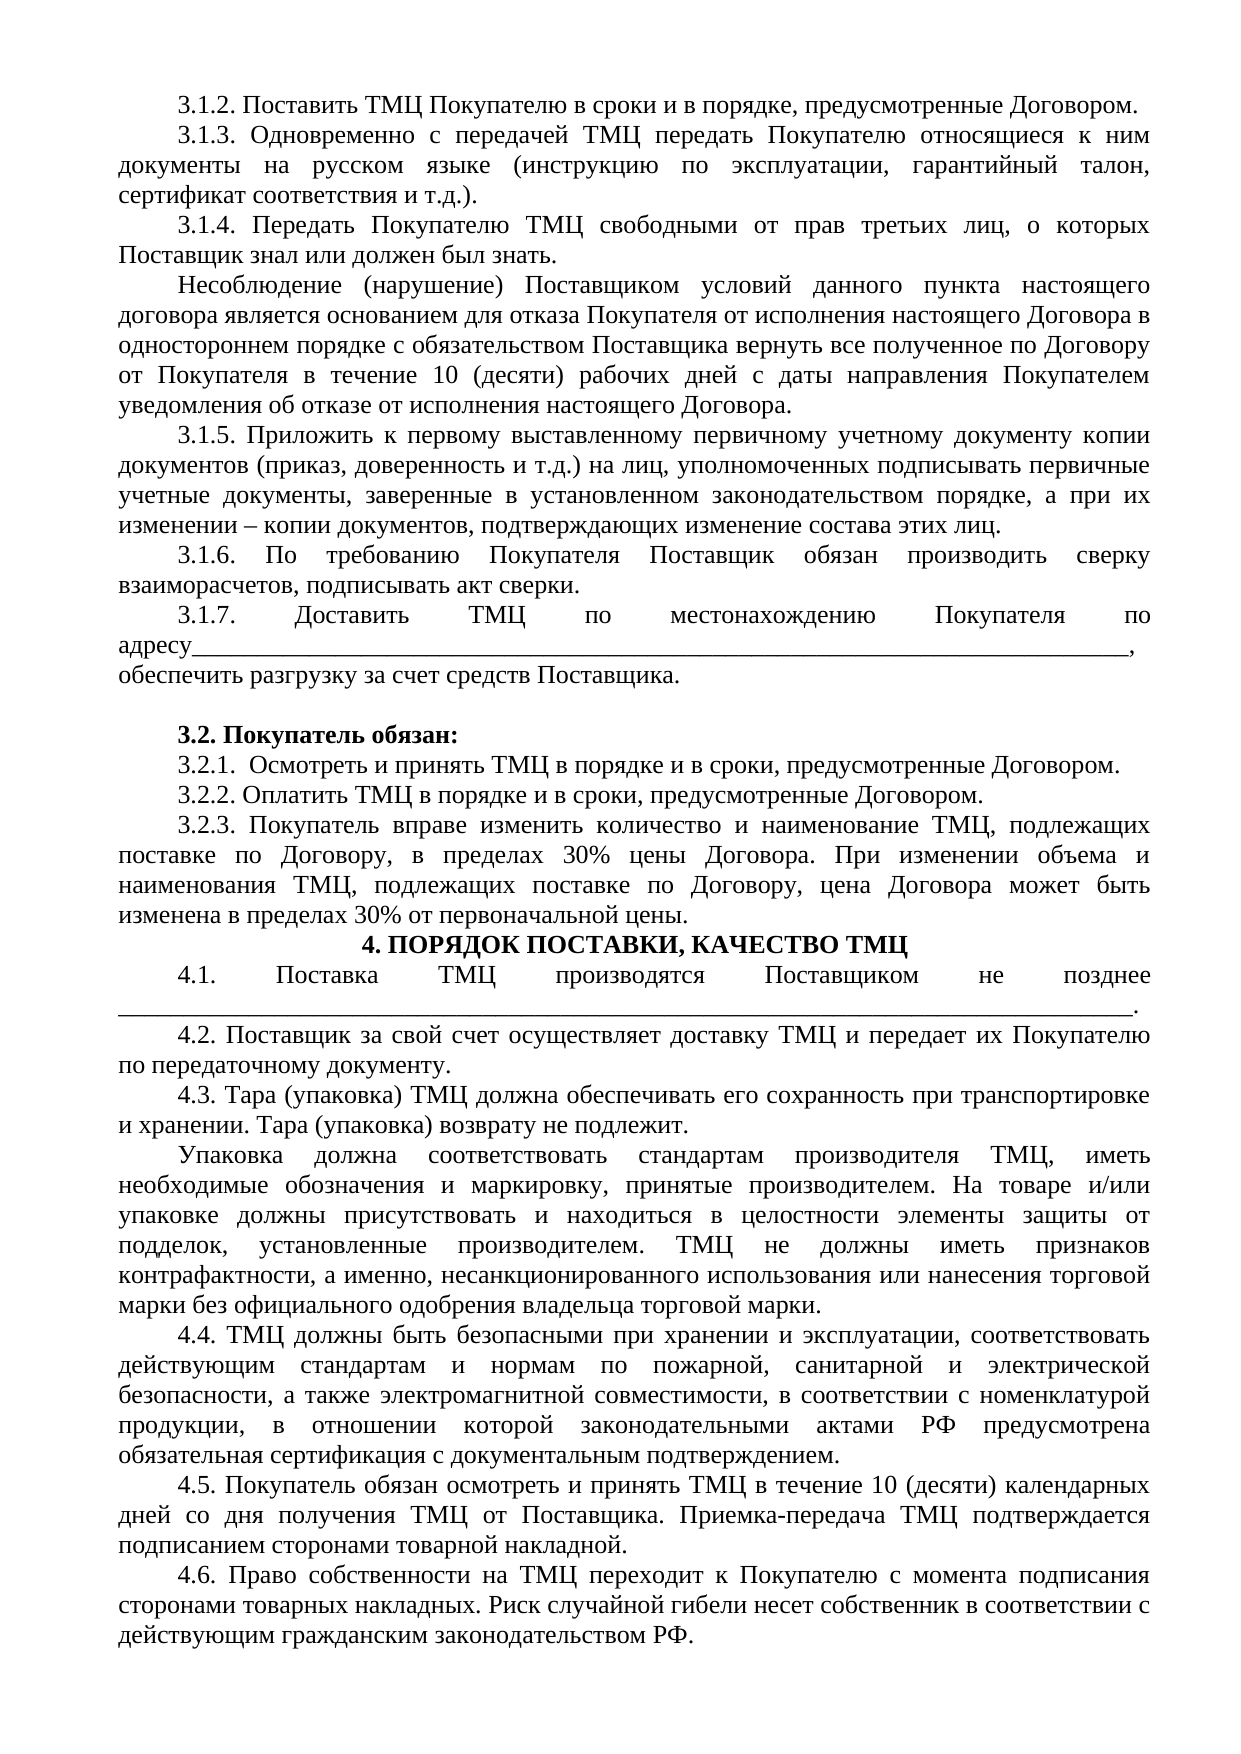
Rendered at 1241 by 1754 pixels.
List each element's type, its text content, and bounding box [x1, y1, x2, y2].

text 3.1.7. Доставить ТМЦ по местонахождению Покупателя по адресу________________________________________________________________________, обеспечить разгрузку за счет средств Поставщика. [118, 599, 1152, 689]
text 3.2. Покупатель обязан: [118, 719, 1152, 749]
text 3.1.2. Поставить ТМЦ Покупателю в сроки и в порядке, предусмотренные Договором. [118, 89, 1152, 119]
text 3.2.1. Осмотреть и принять ТМЦ в порядке и в сроки, предусмотренные Договором. [118, 749, 1152, 779]
text 3.2.2. Оплатить ТМЦ в порядке и в сроки, предусмотренные Договором. [118, 779, 1152, 809]
text Несоблюдение (нарушение) Поставщиком условий данного пункта настоящего договора является основанием для отказа Покупателя от исполнения настоящего Договора в одностороннем порядке с обязательством Поставщика вернуть все полученное по Договору от Покупателя в течение 10 (десяти) рабочих дней с даты направления Покупателем уведомления об отказе от исполнения настоящего Договора. [118, 269, 1152, 419]
text 4. ПОРЯДОК ПОСТАВКИ, КАЧЕСТВО ТМЦ [118, 929, 1152, 959]
text 4.5. Покупатель обязан осмотреть и принять ТМЦ в течение 10 (десяти) календарных дней со дня получения ТМЦ от Поставщика. Приемка-передача ТМЦ подтверждается подписанием сторонами товарной накладной. [118, 1469, 1152, 1559]
text 4.2. Поставщик за свой счет осуществляет доставку ТМЦ и передает их Покупателю по передаточному документу. [118, 1019, 1152, 1079]
text 3.1.4. Передать Покупателю ТМЦ свободными от прав третьих лиц, о которых Поставщик знал или должен был знать. [118, 209, 1152, 269]
text 4.1. Поставка ТМЦ производятся Поставщиком не позднее ______________________________________________________________________________. [118, 959, 1152, 1019]
text 3.2.3. Покупатель вправе изменить количество и наименование ТМЦ, подлежащих поставке по Договору, в пределах 30% цены Договора. При изменении объема и наименования ТМЦ, подлежащих поставке по Договору, цена Договора может быть изменена в пределах 30% от первоначальной цены. [118, 809, 1152, 929]
text 3.1.3. Одновременно с передачей ТМЦ передать Покупателю относящиеся к ним документы на русском языке (инструкцию по эксплуатации, гарантийный талон, сертификат соответствия и т.д.). [118, 119, 1152, 209]
text Упаковка должна соответствовать стандартам производителя ТМЦ, иметь необходимые обозначения и маркировку, принятые производителем. На товаре и/или упаковке должны присутствовать и находиться в целостности элементы защиты от подделок, установленные производителем. ТМЦ не должны иметь признаков контрафактности, а именно, несанкционированного использования или нанесения торговой марки без официального одобрения владельца торговой марки. [118, 1139, 1152, 1319]
text 4.3. Тара (упаковка) ТМЦ должна обеспечивать его сохранность при транспортировке и хранении. Тара (упаковка) возврату не подлежит. [118, 1079, 1152, 1139]
text 3.1.5. Приложить к первому выставленному первичному учетному документу копии документов (приказ, доверенность и т.д.) на лиц, уполномоченных подписывать первичные учетные документы, заверенные в установленном законодательством порядке, а при их изменении – копии документов, подтверждающих изменение состава этих лиц. [118, 419, 1152, 539]
text 3.1.6. По требованию Покупателя Поставщик обязан производить сверку взаиморасчетов, подписывать акт сверки. [118, 539, 1152, 599]
text 4.6. Право собственности на ТМЦ переходит к Покупателю с момента подписания сторонами товарных накладных. Риск случайной гибели несет собственник в соответствии с действующим гражданским законодательством РФ. [118, 1559, 1152, 1649]
text 4.4. ТМЦ должны быть безопасными при хранении и эксплуатации, соответствовать действующим стандартам и нормам по пожарной, санитарной и электрической безопасности, а также электромагнитной совместимости, в соответствии с номенклатурой продукции, в отношении которой законодательными актами РФ предусмотрена обязательная сертификация с документальным подтверждением. [118, 1319, 1152, 1469]
